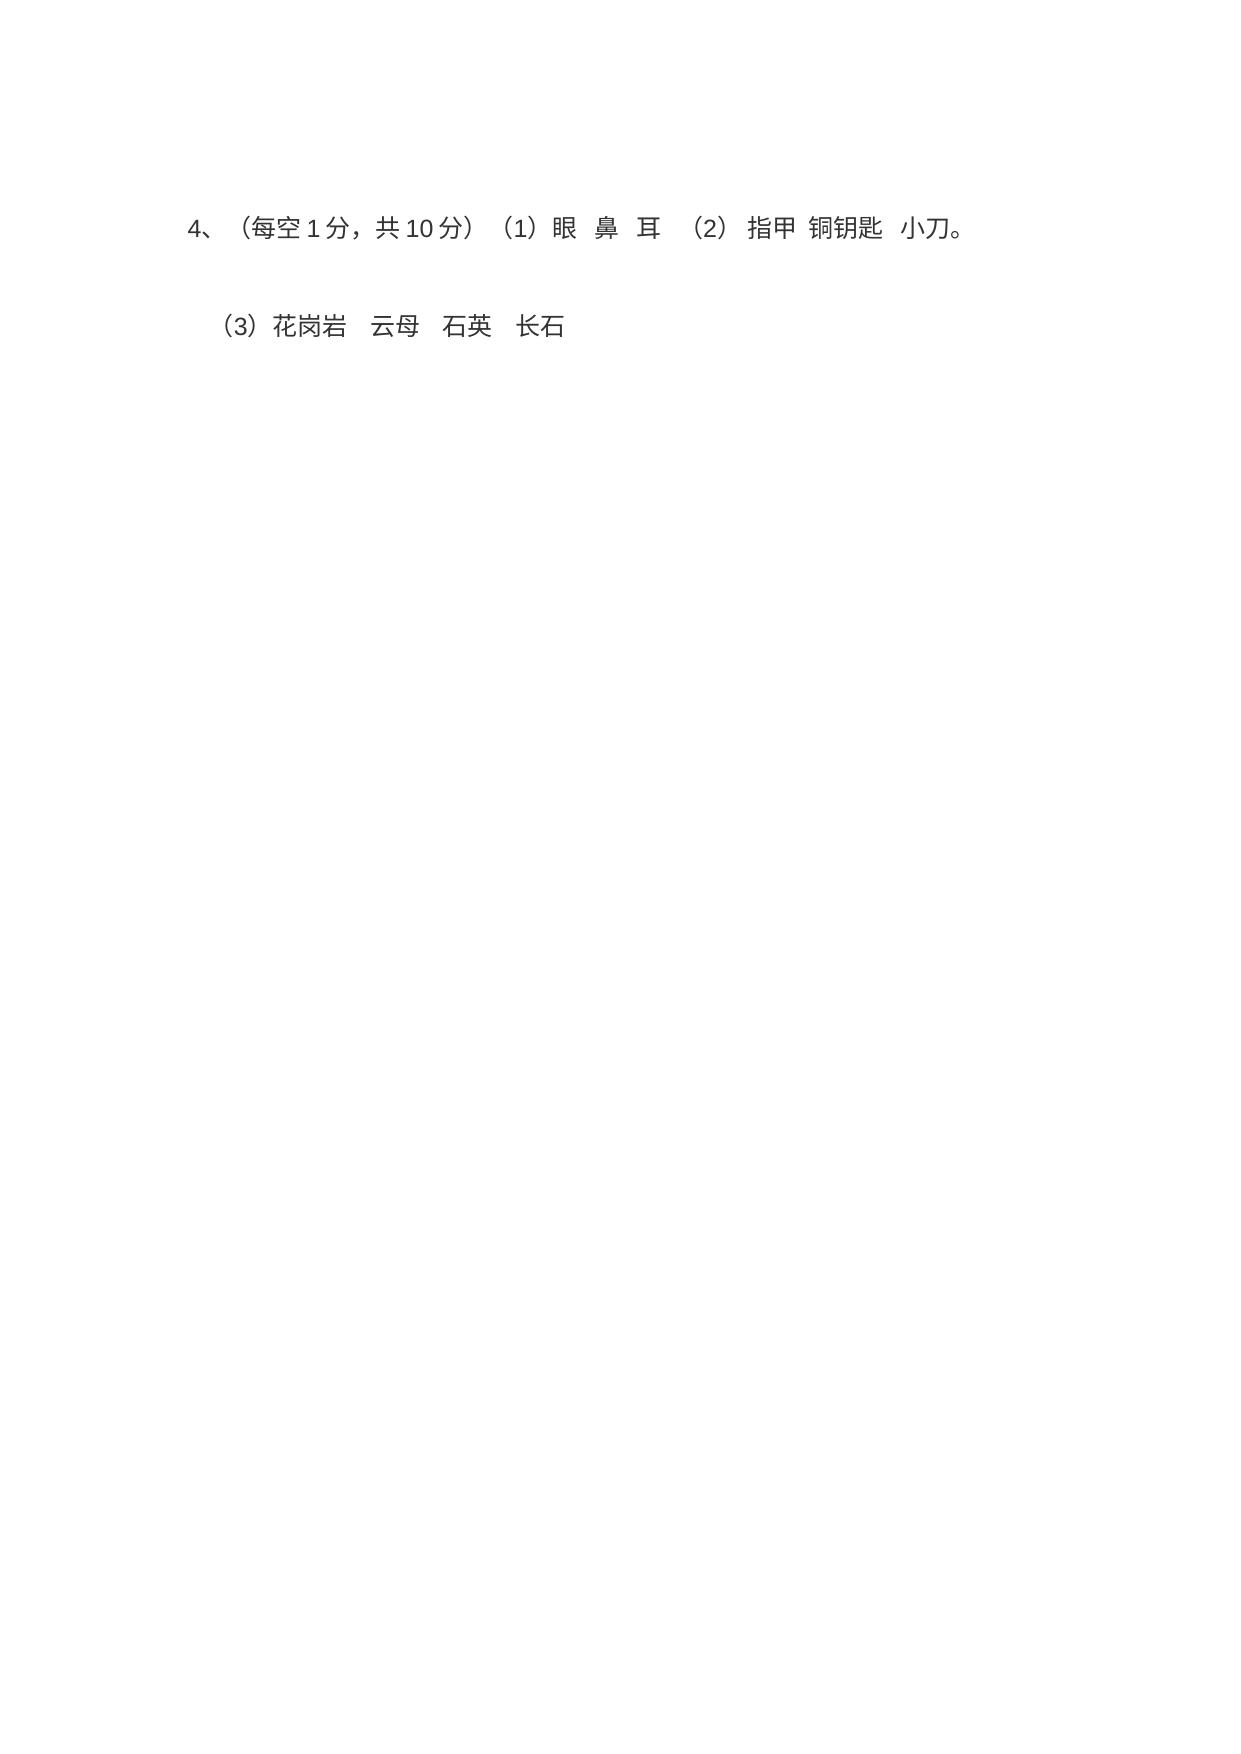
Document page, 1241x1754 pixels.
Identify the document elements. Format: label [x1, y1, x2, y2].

text [187, 162, 1053, 357]
